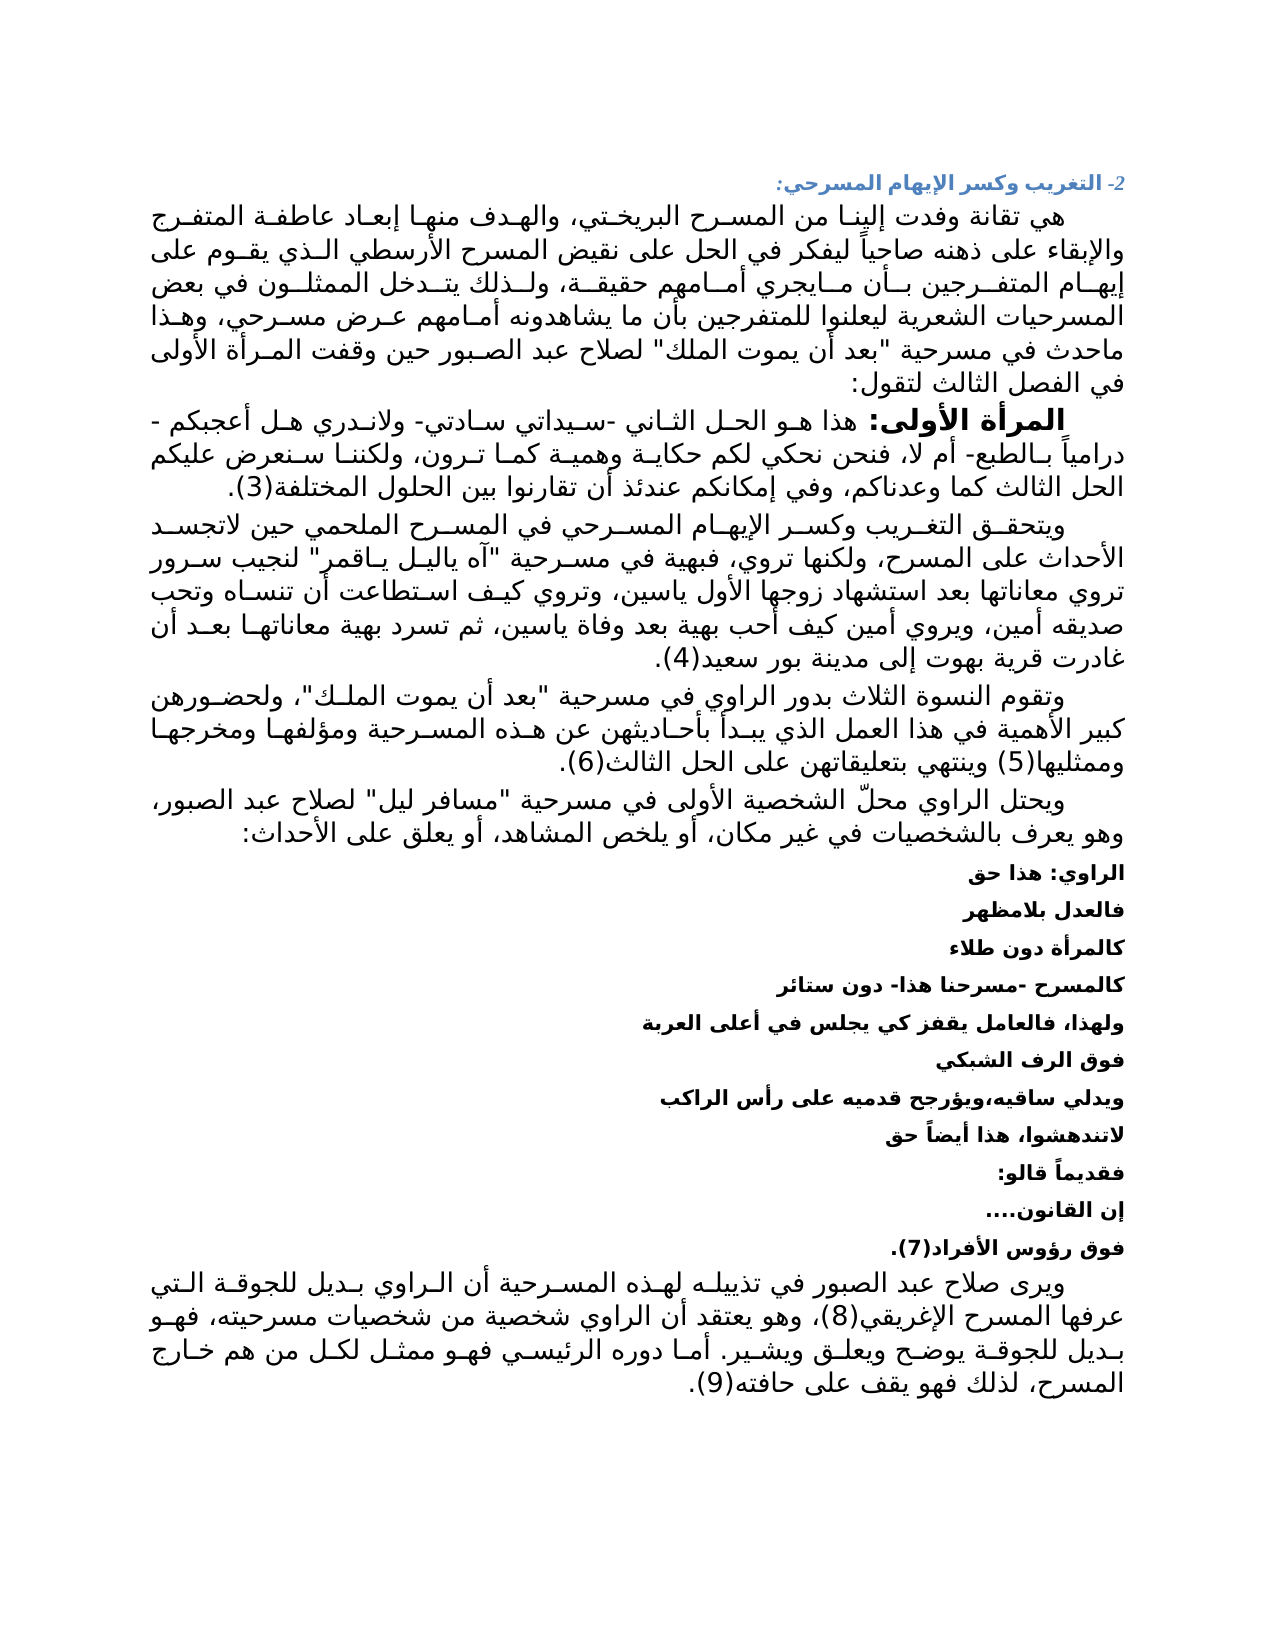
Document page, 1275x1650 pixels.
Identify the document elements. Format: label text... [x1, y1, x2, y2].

text فقديماً قالو: [150, 1153, 1125, 1187]
text الراوي: هذا حق [150, 853, 1125, 887]
text ويتحقق التغريب وكسر الإيهام المسرحي في المسرح الملحمي حين لاتجسد الأحداث على المسرح، ولكنها تروي، فبهية في مسرحية "آه ياليل ياقمر" لنجيب سرور تروي معاناتها بعد استشهاد زوجها الأول ياسين، وتروي كيف استطاعت أن تنساه وتحب صديقه أمين، ويروي أمين كيف أحب بهية بعد وفاة ياسين، ثم تسرد بهية معاناتها بعد أن غادرت قرية بهوت إلى مدينة بور سعيد(4). [150, 507, 1125, 674]
text ويدلي ساقيه،ويؤرجح قدميه على رأس الراكب [150, 1078, 1125, 1112]
text ويرى صلاح عبد الصبور في تذييله لهذه المسرحية أن الراوي بديل للجوقة التي عرفها المسرح الإغريقي(8)، وهو يعتقد أن الراوي شخصية من شخصيات مسرحيته، فهو بديل للجوقة يوضح ويعلق ويشير. أما دوره الرئيسي فهو ممثل لكل من هم خارج المسرح، لذلك فهو يقف على حافته(9). [150, 1266, 1125, 1399]
text ويحتل الراوي محلّ الشخصية الأولى في مسرحية "مسافر ليل" لصلاح عبد الصبور، وهو يعرف بالشخصيات في غير مكان، أو يلخص المشاهد، أو يعلق على الأحداث: [150, 782, 1125, 849]
text كالمرأة دون طلاء [150, 928, 1125, 962]
text وتقوم النسوة الثلاث بدور الراوي في مسرحية "بعد أن يموت الملك"، ولحضورهن كبير الأهمية في هذا العمل الذي يبدأ بأحاديثهن عن هذه المسرحية ومؤلفها ومخرجها وممثليها(5) وينتهي بتعليقاتهن على الحل الثالث(6). [150, 678, 1125, 778]
subtitle 2- التغريب وكسر الإيهام المسرحي: [150, 171, 1125, 195]
text لاتندهشوا، هذا أيضاً حق [150, 1116, 1125, 1149]
text فوق رؤوس الأفراد(7). [150, 1228, 1125, 1262]
text فوق الرف الشبكي [150, 1041, 1125, 1074]
text المرأة الأولى: هذا هو الحل الثاني -سيداتي سادتي- ولاندري هل أعجبكم -درامياً بالطبع- أم لا، فنحن نحكي لكم حكاية وهمية كما ترون، ولكننا سنعرض عليكم الحل الثالث كما وعدناكم، وفي إمكانكم عندئذ أن تقارنوا بين الحلول المختلفة(3). [150, 403, 1125, 503]
text إن القانون.... [150, 1191, 1125, 1224]
text هي تقانة وفدت إلينا من المسرح البريختي، والهدف منها إبعاد عاطفة المتفرج والإبقاء على ذهنه صاحياً ليفكر في الحل على نقيض المسرح الأرسطي الذي يقوم على إيهام المتفرجين بأن مايجري أمامهم حقيقة، ولذلك يتدخل الممثلون في بعض المسرحيات الشعرية ليعلنوا للمتفرجين بأن ما يشاهدونه أمامهم عرض مسرحي، وهذا ماحدث في مسرحية "بعد أن يموت الملك" لصلاح عبد الصبور حين وقفت المرأة الأولى في الفصل الثالث لتقول: [150, 199, 1125, 399]
text فالعدل بلامظهر [150, 891, 1125, 924]
text ولهذا، فالعامل يقفز كي يجلس في أعلى العربة [150, 1003, 1125, 1037]
text كالمسرح -مسرحنا هذا- دون ستائر [150, 966, 1125, 999]
